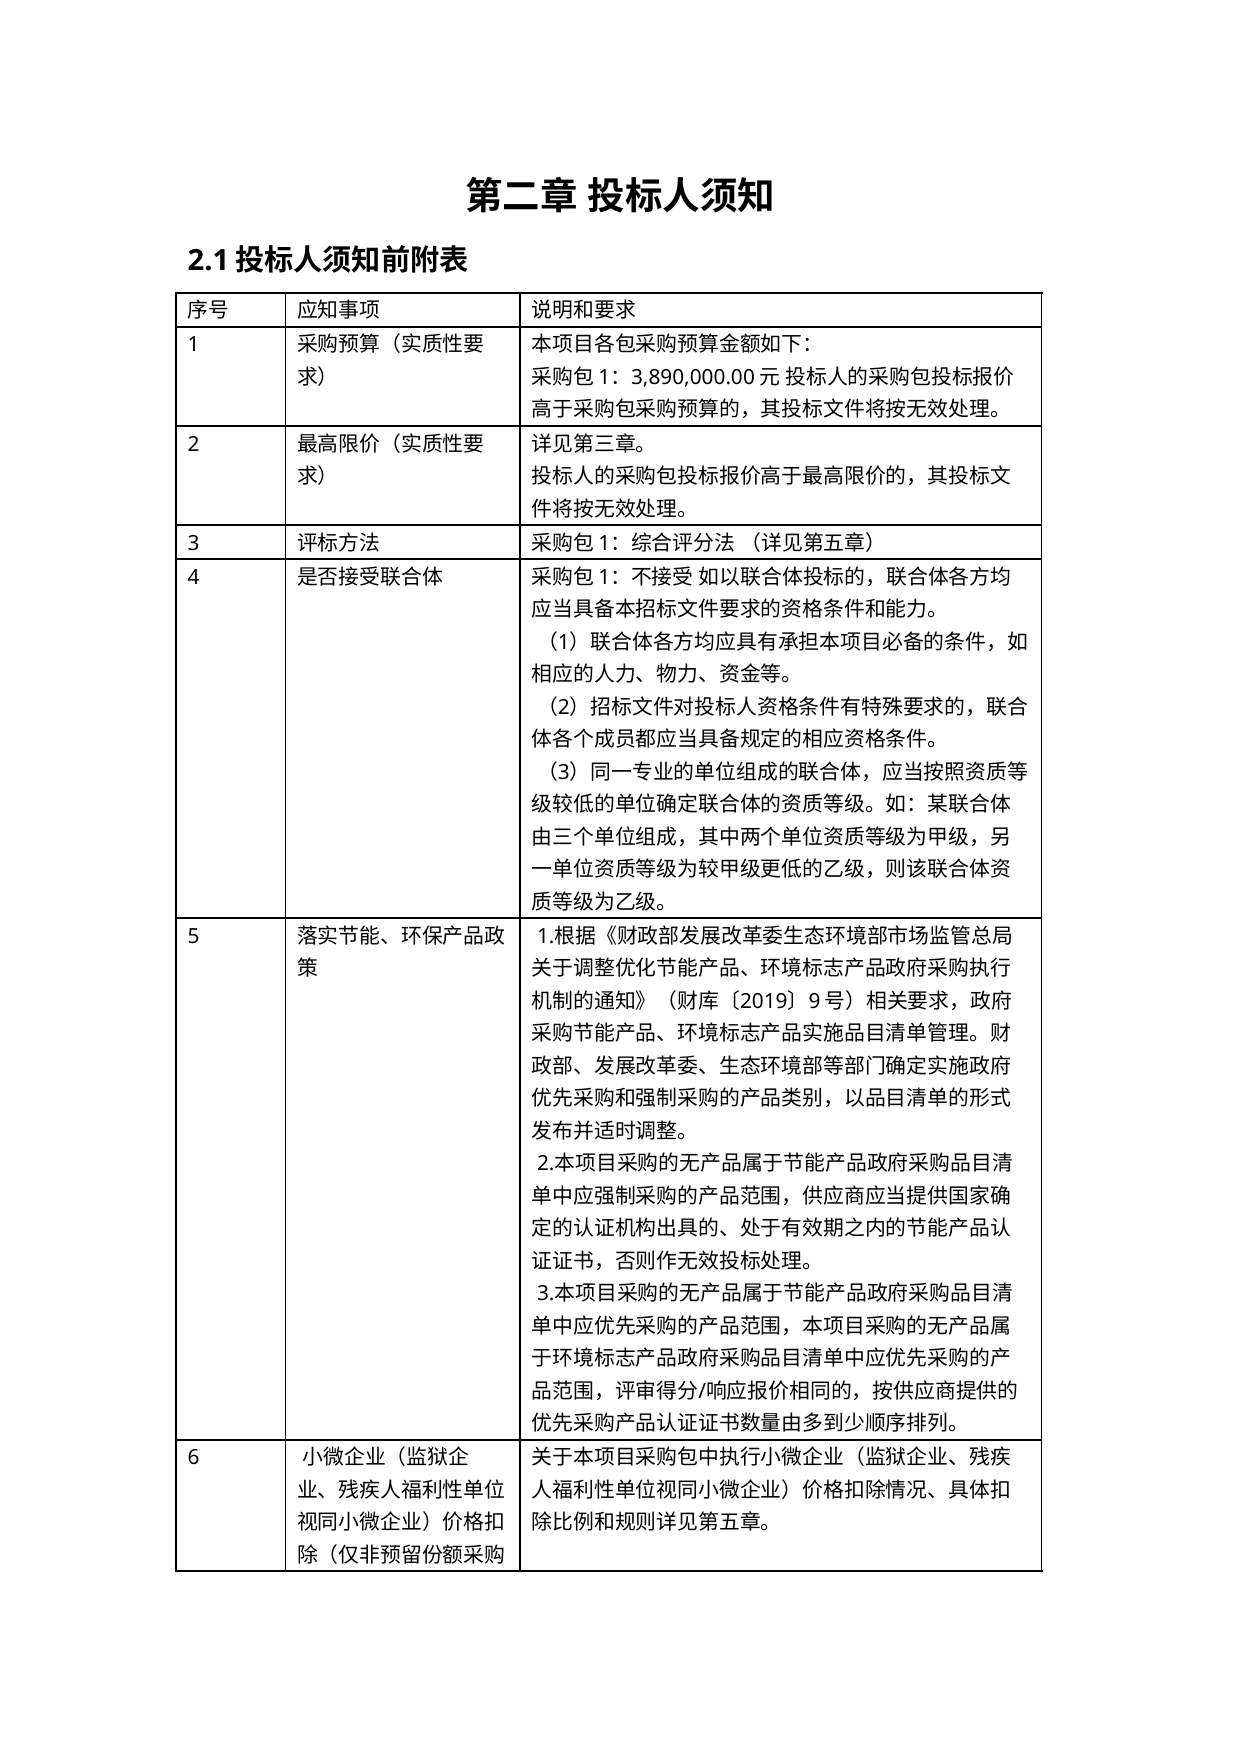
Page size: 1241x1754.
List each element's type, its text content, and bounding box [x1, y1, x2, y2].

table_cell 3 [177, 526, 285, 558]
table_header 说明和要求 [521, 294, 1041, 326]
table_cell 6 [177, 1441, 285, 1570]
table_cell 5 [177, 919, 285, 1439]
table_cell 最高限价（实质性要求） [286, 427, 519, 524]
table_header 应知事项 [286, 294, 519, 326]
table_cell 是否接受联合体 [286, 560, 519, 917]
table_cell 1.根据《财政部发展改革委生态环境部市场监管总局关于调整优化节能产品、环境标志产品政府采购执行机制的通知》（财库〔2019〕9号）相关要求，政府采购节能产品、环境标志产品实施品目清单管理。财政部、发展改革委、生态环境部等部门确定实施政府优先采购和强制采购的产品类别，以品目清单的形式发布并适时调整。 2.本项目采购的无产品属于节能产品政府采购品目清单中应强制采购的产品范围，供应商应当提供国家确定的认证机构出具的、处于有效期之内的节能产品认证证书，否则作无效投标处理。 3.本项目采购的无产品属于节能产品政府采购品目清单中应优先采购的产品范围，本项目采购的无产品属于环境标志产品政府采购品目清单中应优先采购的产品范围，评审得分/响应报价相同的，按供应商提供的优先采购产品认证证书数量由多到少顺序排列。 [521, 919, 1041, 1439]
text 第二章 投标人须知 [187, 162, 1053, 227]
table_header 序号 [177, 294, 285, 326]
text 2.1投标人须知前附表 [187, 227, 1053, 292]
table_cell 评标方法 [286, 526, 519, 558]
table_cell 2 [177, 427, 285, 524]
table_cell 采购包1：综合评分法 （详见第五章） [521, 526, 1041, 558]
table_cell 1 [177, 328, 285, 425]
table_cell 详见第三章。 投标人的采购包投标报价高于最高限价的，其投标文件将按无效处理。 [521, 427, 1041, 524]
table_cell 本项目各包采购预算金额如下： 采购包1：3,890,000.00元 投标人的采购包投标报价高于采购包采购预算的，其投标文件将按无效处理。 [521, 328, 1041, 425]
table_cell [286, 1441, 519, 1570]
table_cell 4 [177, 560, 285, 917]
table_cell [521, 1441, 1041, 1570]
table_cell 采购包1：不接受 如以联合体投标的，联合体各方均应当具备本招标文件要求的资格条件和能力。 （1）联合体各方均应具有承担本项目必备的条件，如相应的人力、物力、资金等。 （2）招标文件对投标人资格条件有特殊要求的，联合体各个成员都应当具备规定的相应资格条件。 （3）同一专业的单位组成的联合体，应当按照资质等级较低的单位确定联合体的资质等级。如：某联合体由三个单位组成，其中两个单位资质等级为甲级，另一单位资质等级为较甲级更低的乙级，则该联合体资质等级为乙级。 [521, 560, 1041, 917]
table_cell 落实节能、环保产品政策 [286, 919, 519, 1439]
table_cell 采购预算（实质性要求） [286, 328, 519, 425]
